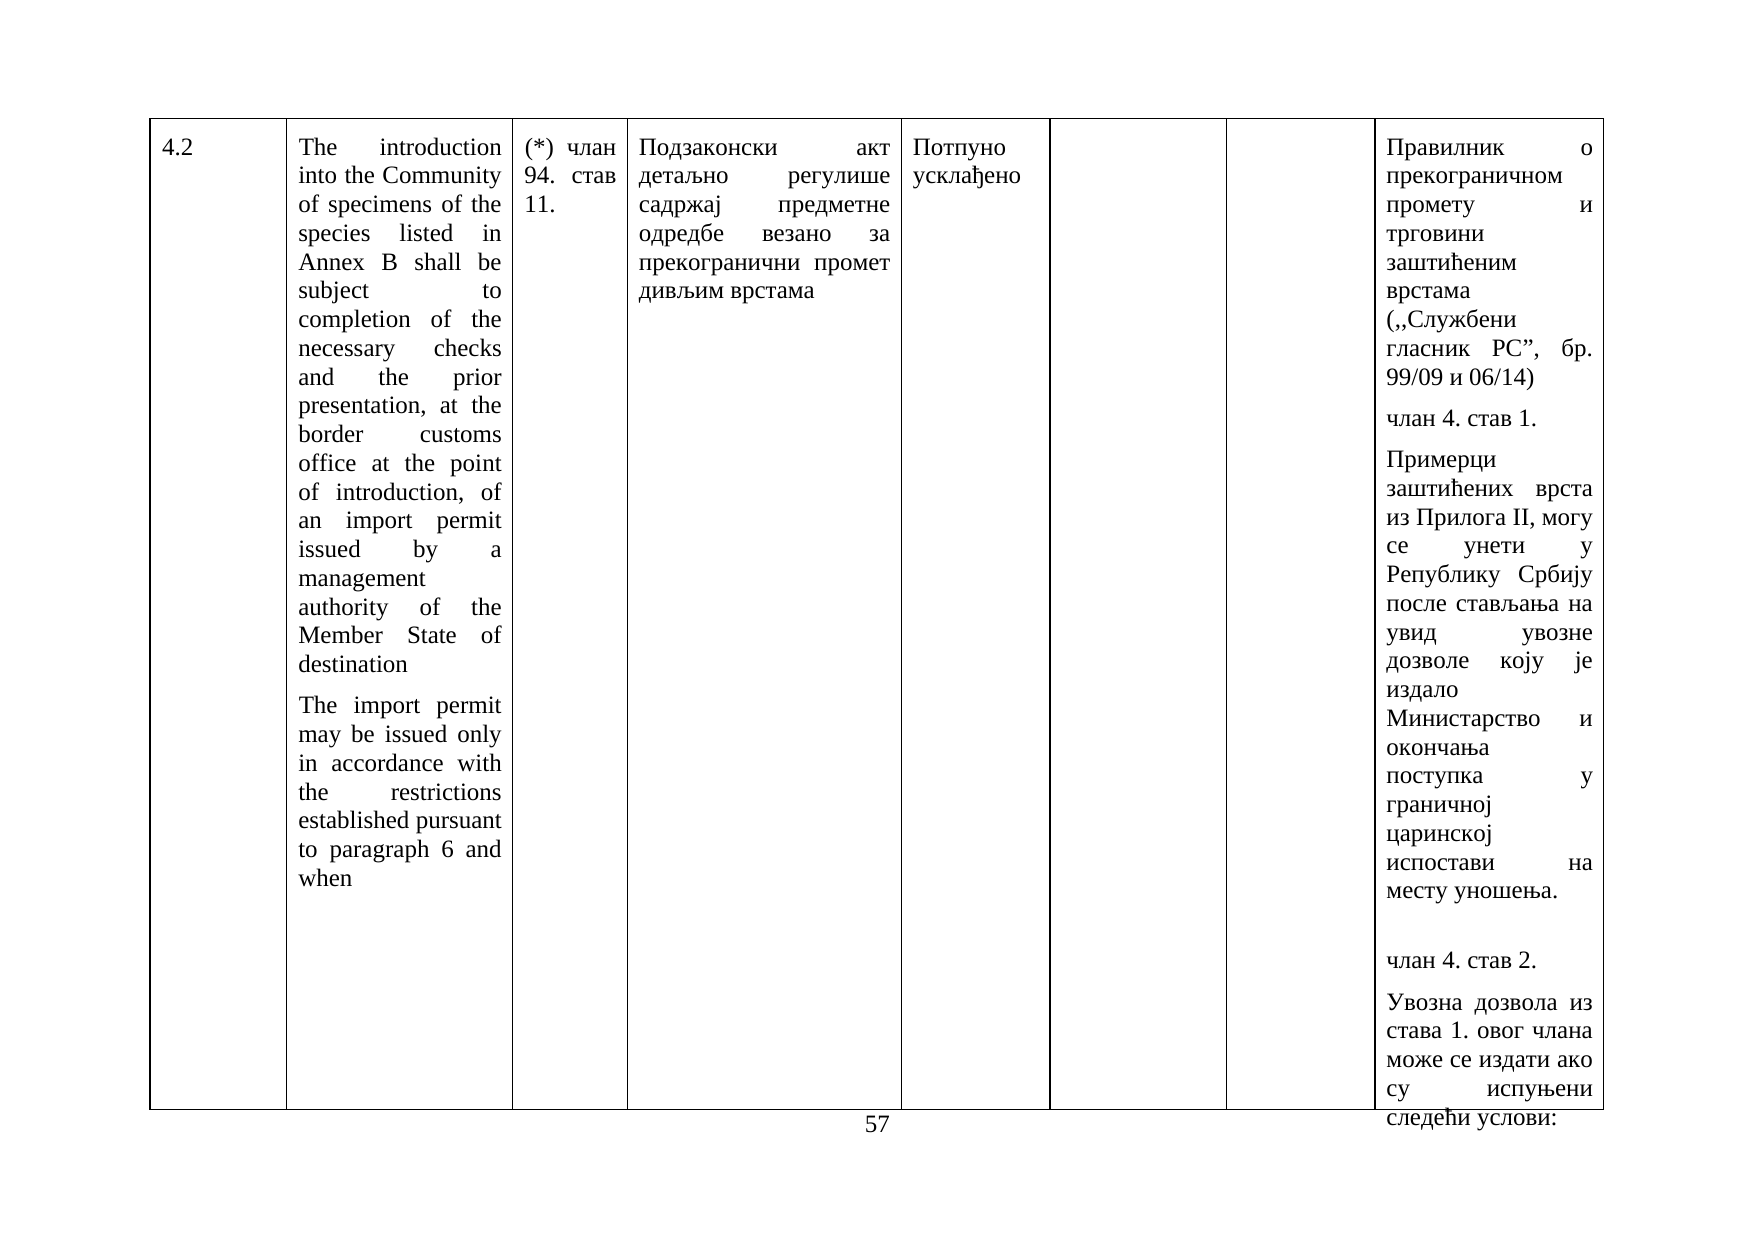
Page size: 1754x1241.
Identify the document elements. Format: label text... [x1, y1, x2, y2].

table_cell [513, 119, 627, 1109]
table_cell The introduction into the Community of specimens of the species listed in Annex B shall be subject to completion of the necessary checks and the prior presentation, at the border customs office at the point of introduction, of an import permit issued by a management authority of the Member State of destination The import permit may be issued only in accordance with the restrictions established pursuant to paragraph 6 and when [287, 119, 512, 1109]
table_cell [1227, 119, 1374, 1109]
table_cell [1051, 119, 1226, 1109]
table_cell Потпуно усклађено [902, 119, 1049, 1109]
table_cell Правилник о прекограничном промету и трговини заштићеним врстама (,,Службени гласник РС”, бр. 99/09 и 06/14) члан 4. став 1. Примерци заштићених врста из Прилога II, могу се унети у Републику Србију после стављања на увид увозне дозволе коју је издало Министарство и окончања поступка у граничној царинској испостави на месту уношења. члан 4. став 2. Увозна дозвола из става 1. овог члана може се издати ако су испуњени следећи услови: [1376, 119, 1603, 1109]
table_cell 4.2 [151, 119, 286, 1109]
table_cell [628, 119, 901, 1109]
